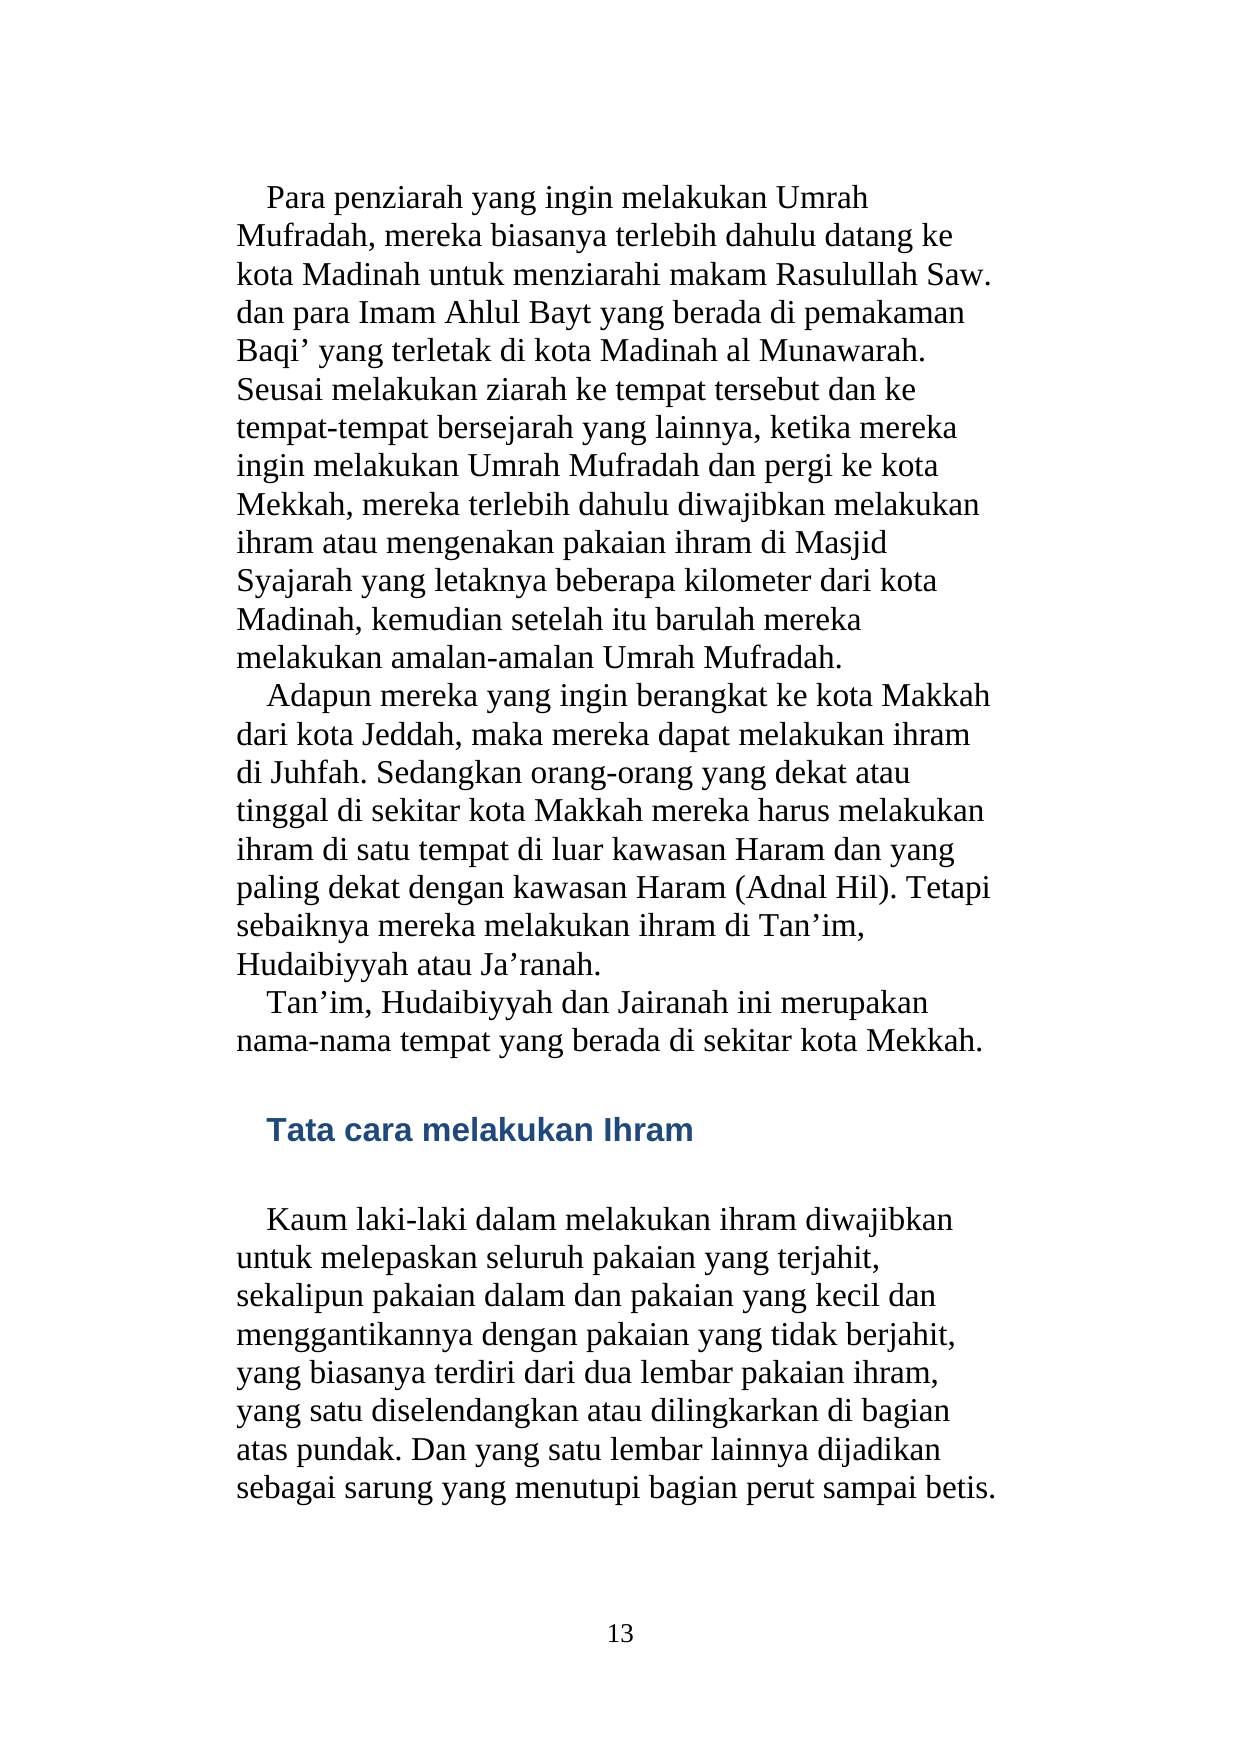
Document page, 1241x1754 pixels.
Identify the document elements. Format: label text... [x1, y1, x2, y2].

subtitle Tata cara melakukan Ihram [236, 1110, 1004, 1148]
text Tan’im, Hudaibiyyah dan Jairanah ini merupakan nama-nama tempat yang berada di sekitar kota Mekkah. [236, 982, 1004, 1059]
text Kaum laki-laki dalam melakukan ihram diwajibkan untuk melepaskan seluruh pakaian yang terjahit, sekalipun pakaian dalam dan pakaian yang kecil dan menggantikannya dengan pakaian yang tidak berjahit, yang biasanya terdiri dari dua lembar pakaian ihram, yang satu diselendangkan atau dilingkarkan di bagian atas pundak. Dan yang satu lembar lainnya dijadikan sebagai sarung yang menutupi bagian perut sampai betis. [236, 1199, 1004, 1506]
text Para penziarah yang ingin melakukan Umrah Mufradah, mereka biasanya terlebih dahulu datang ke kota Madinah untuk menziarahi makam Rasulullah Saw. dan para Imam Ahlul Bayt yang berada di pemakaman Baqi’ yang terletak di kota Madinah al Munawarah. Seusai melakukan ziarah ke tempat tersebut dan ke tempat-tempat bersejarah yang lainnya, ketika mereka ingin melakukan Umrah Mufradah dan pergi ke kota Mekkah, mereka terlebih dahulu diwajibkan melakukan ihram atau mengenakan pakaian ihram di Masjid Syajarah yang letaknya beberapa kilometer dari kota Madinah, kemudian setelah itu barulah mereka melakukan amalan-amalan Umrah Mufradah. [236, 177, 1004, 676]
text Adapun mereka yang ingin berangkat ke kota Makkah dari kota Jeddah, maka mereka dapat melakukan ihram di Juhfah. Sedangkan orang-orang yang dekat atau tinggal di sekitar kota Makkah mereka harus melakukan ihram di satu tempat di luar kawasan Haram dan yang paling dekat dengan kawasan Haram (Adnal Hil). Tetapi sebaiknya mereka melakukan ihram di Tan’im, Hudaibiyyah atau Ja’ranah. [236, 676, 1004, 982]
